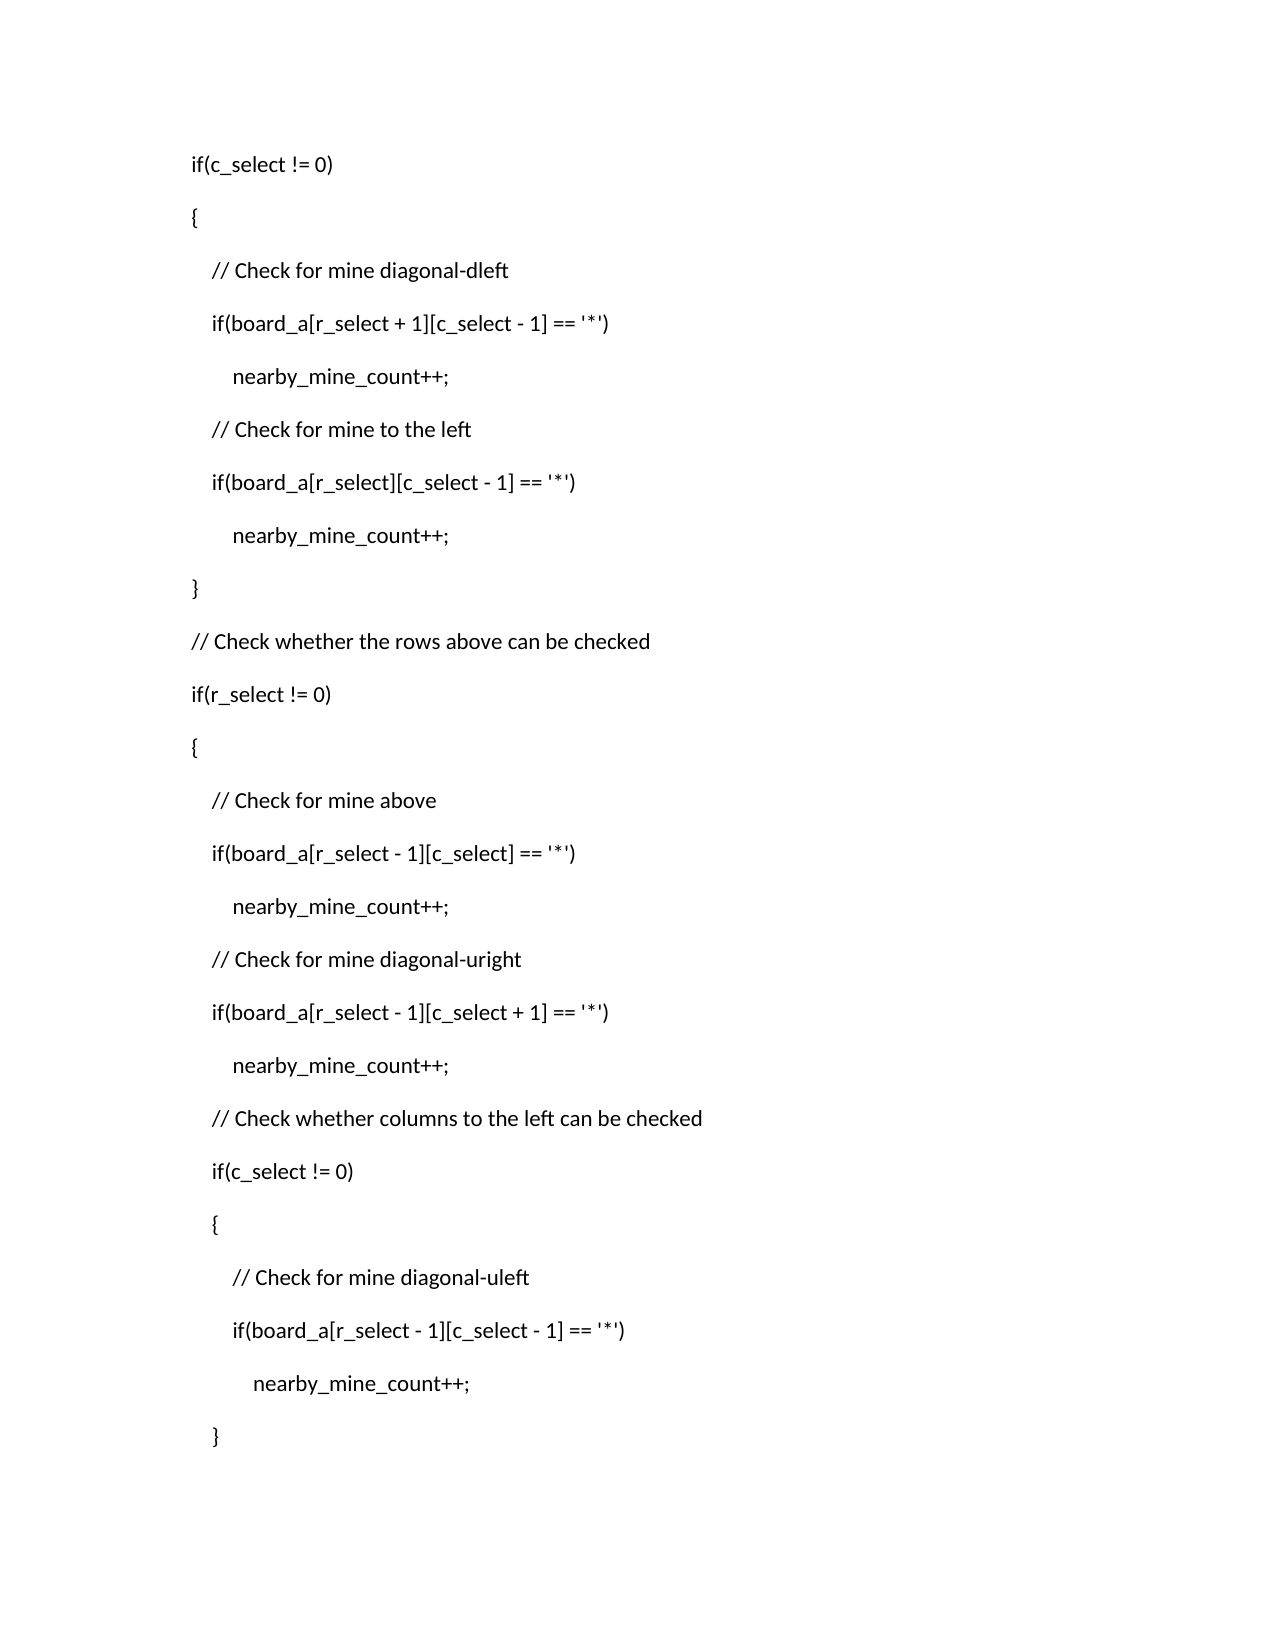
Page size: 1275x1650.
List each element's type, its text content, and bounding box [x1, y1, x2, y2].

text if(board_a[r_select + 1][c_select - 1] == '*') [150, 309, 1125, 337]
text if(board_a[r_select - 1][c_select + 1] == '*') [150, 998, 1125, 1026]
text // Check for mine diagonal-dleft [150, 256, 1125, 284]
text { [150, 203, 1125, 231]
text } [150, 1422, 1125, 1451]
text if(c_select != 0) [150, 1157, 1125, 1185]
text if(board_a[r_select - 1][c_select - 1] == '*') [150, 1316, 1125, 1344]
text { [150, 733, 1125, 761]
text // Check for mine above [150, 786, 1125, 814]
text // Check whether the rows above can be checked [150, 627, 1125, 655]
text { [150, 1210, 1125, 1238]
text // Check for mine to the left [150, 415, 1125, 443]
text } [150, 574, 1125, 602]
text if(r_select != 0) [150, 680, 1125, 708]
text nearby_mine_count++; [150, 892, 1125, 920]
text if(c_select != 0) [150, 150, 1125, 178]
text nearby_mine_count++; [150, 1369, 1125, 1397]
text nearby_mine_count++; [150, 521, 1125, 549]
text nearby_mine_count++; [150, 1051, 1125, 1079]
text // Check whether columns to the left can be checked [150, 1104, 1125, 1132]
text if(board_a[r_select][c_select - 1] == '*') [150, 468, 1125, 496]
text nearby_mine_count++; [150, 362, 1125, 390]
text if(board_a[r_select - 1][c_select] == '*') [150, 839, 1125, 867]
text // Check for mine diagonal-uleft [150, 1263, 1125, 1291]
text // Check for mine diagonal-uright [150, 945, 1125, 973]
